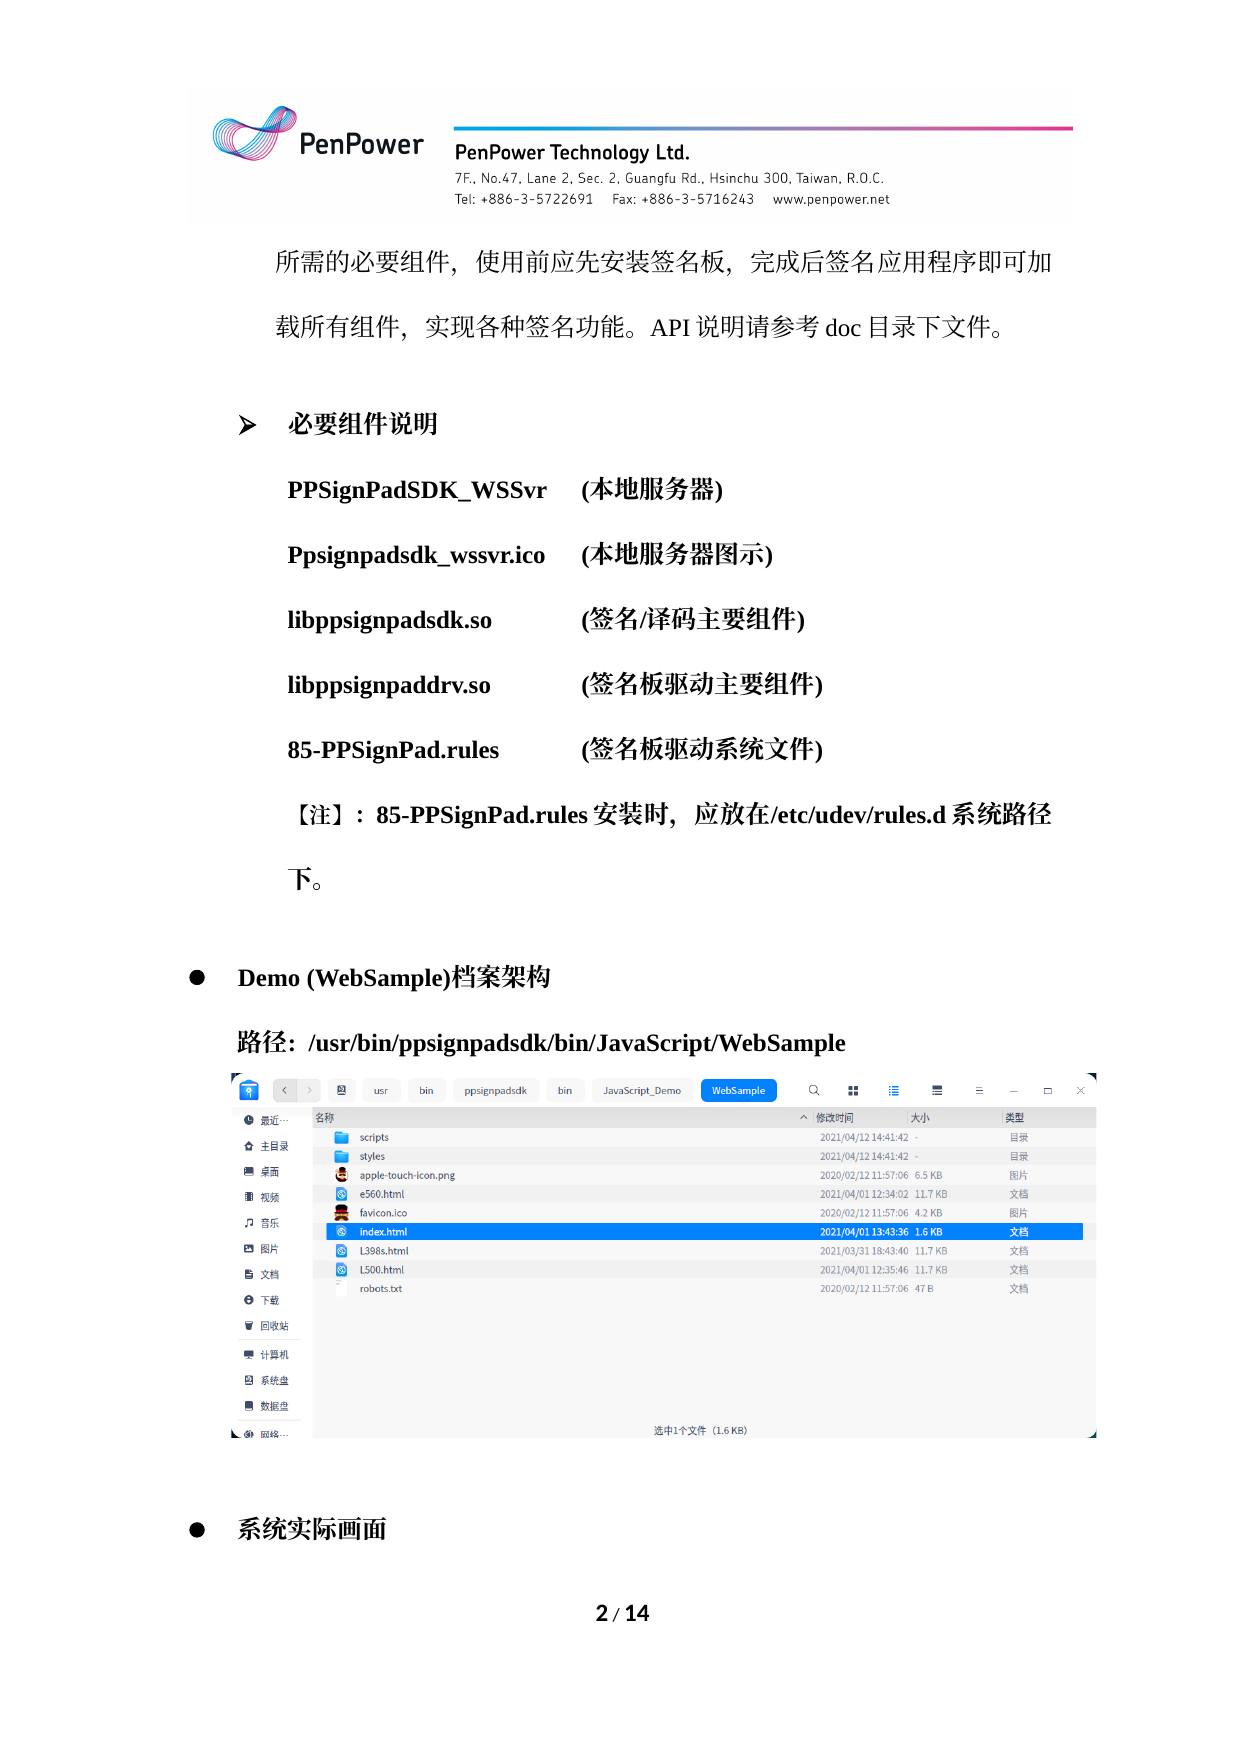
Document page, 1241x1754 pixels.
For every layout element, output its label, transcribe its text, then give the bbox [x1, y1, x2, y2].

list libppsignpadsdk.so (签名/译码主要组件) [287, 586, 953, 651]
picture [187, 88, 1074, 225]
list 系统实际画面 [187, 1496, 1053, 1561]
list libppsignpaddrv.so (签名板驱动主要组件) [287, 651, 953, 716]
list PPSignPadSDK_WSSvr (本地服务器) [287, 456, 953, 521]
text redist\JavaScript目录下的档案是开发签名应用程序语言为JavaScript所需的必要组件，使用前应先安装签名板，完成后签名应用程序即可加载所有组件，实现各种签名功能。API说明请参考doc目录下文件。 [275, 228, 1053, 358]
list 【注】：85-PPSignPad.rules安装时，应放在/etc/udev/rules.d系统路径下。 [287, 781, 1053, 911]
picture [231, 1073, 1097, 1438]
text 路径: /usr/bin/ppsignpadsdk/bin/JavaScript/WebSample [238, 1008, 1053, 1073]
list 85-PPSignPad.rules (签名板驱动系统文件) [287, 716, 953, 781]
list 必要组件说明 [238, 391, 953, 456]
list Ppsignpadsdk_wssvr.ico (本地服务器图示) [287, 521, 953, 586]
list Demo (WebSample)档案架构 [187, 943, 1053, 1008]
